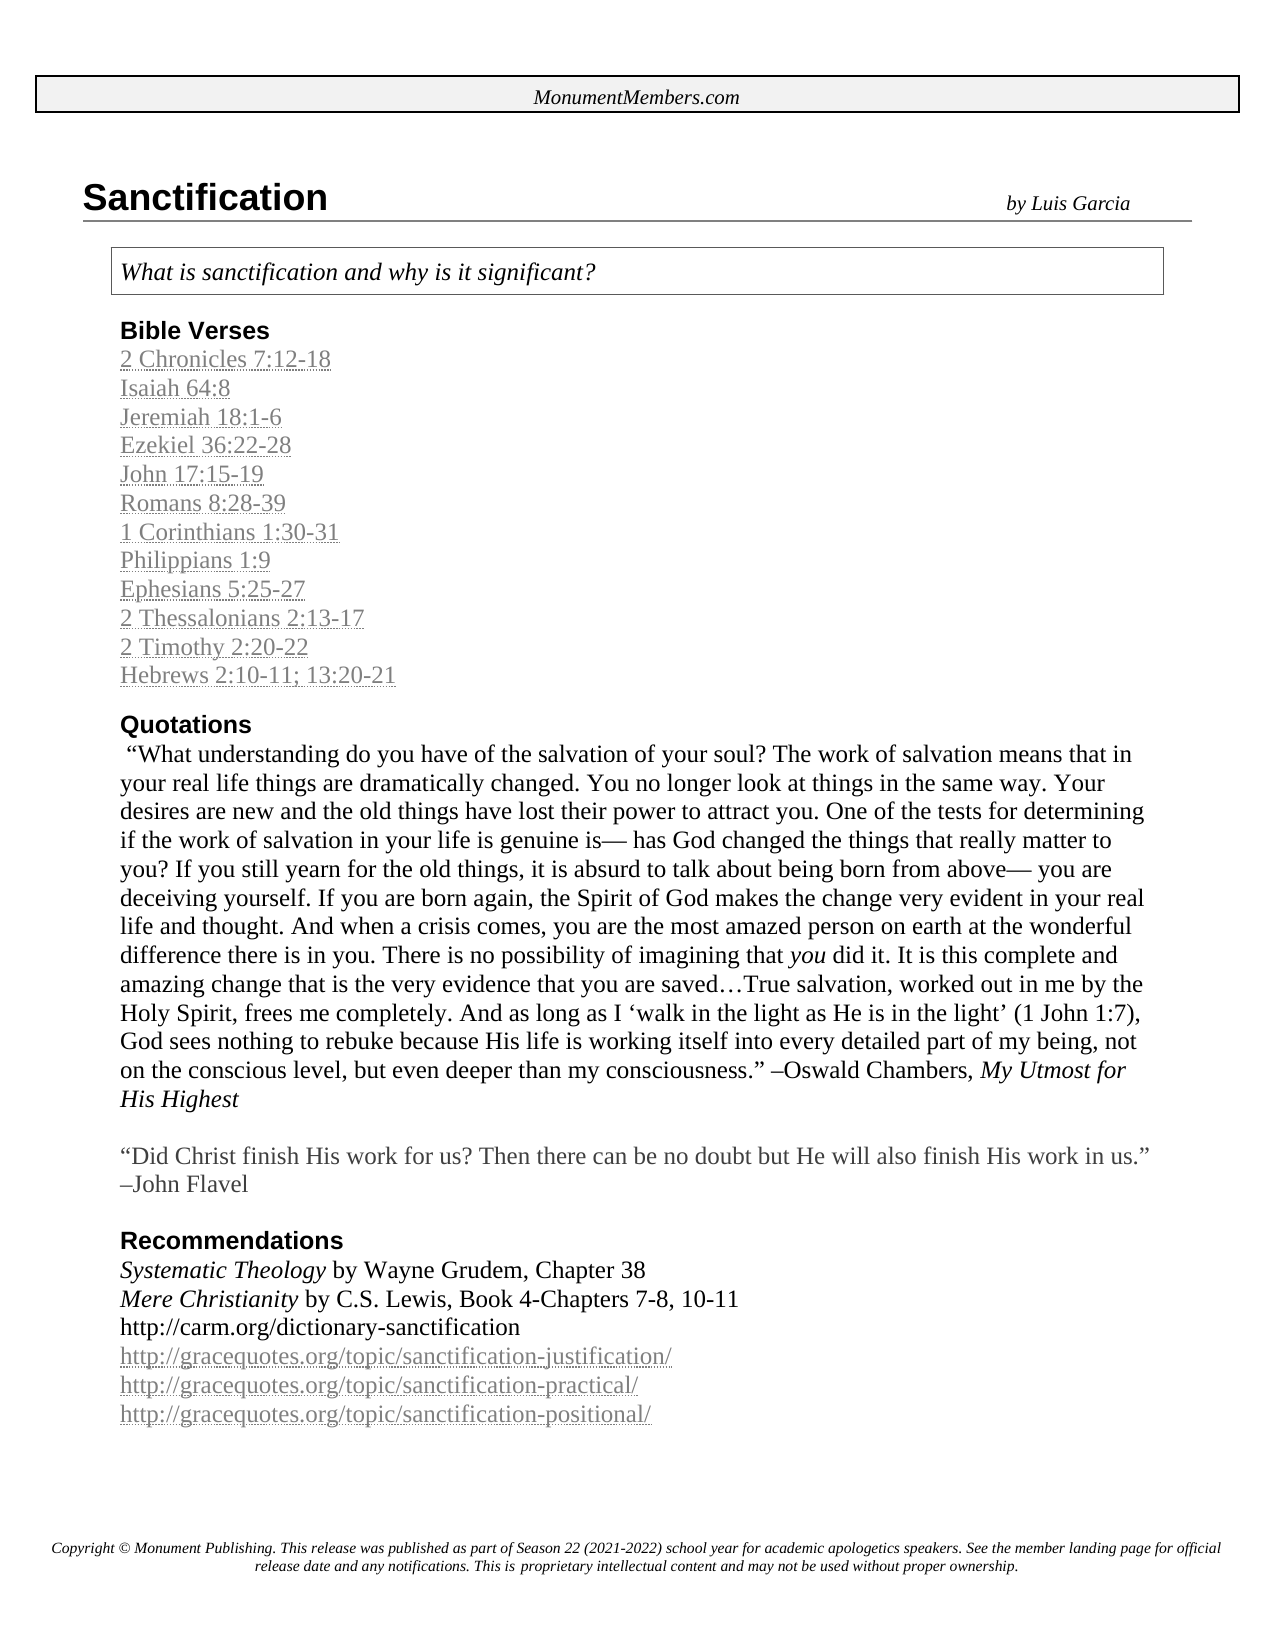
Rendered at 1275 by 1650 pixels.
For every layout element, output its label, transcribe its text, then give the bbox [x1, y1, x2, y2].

text 1 Corinthians 1:30-31 Philippians 1:9 [120, 517, 1155, 574]
list http://gracequotes.org/topic/sanctification-positional/ [120, 1399, 1155, 1427]
text Quotations [120, 710, 1155, 739]
subtitle Sanctification by Luis Garcia [82, 175, 1192, 222]
list Mere Christianity by C.S. Lewis, Book 4-Chapters 7-8, 10-11 [120, 1284, 1155, 1312]
list http://gracequotes.org/topic/sanctification-practical/ [120, 1370, 1155, 1399]
list Systematic Theology by Wayne Grudem, Chapter 38 [120, 1255, 1155, 1284]
text 2 Chronicles 7:12-18 Isaiah 64:8 Jeremiah 18:1-6 Ezekiel 36:22-28 John 17:15-19 Romans 8:28-39 [120, 344, 1155, 517]
text Bible Verses [120, 316, 1155, 344]
text “What understanding do you have of the salvation of your soul? The work of salvation means that in your real life things are dramatically changed. You no longer look at things in the same way. Your desires are new and the old things have lost their power to attract you. One of the tests for determining if the work of salvation in your life is genuine is— has God changed the things that really matter to you? If you still yearn for the old things, it is absurd to talk about being born from above— you are deceiving yourself. If you are born again, the Spirit of God makes the change very evident in your real life and thought. And when a crisis comes, you are the most amazed person on earth at the wonderful difference there is in you. There is no possibility of imagining that you did it. It is this complete and amazing change that is the very evidence that you are saved…True salvation, worked out in me by the Holy Spirit, frees me completely. And as long as I ‘walk in the light as He is in the light’ (1 John 1:7), God sees nothing to rebuke because His life is working itself into every detailed part of my being, not on the conscious level, but even deeper than my consciousness.” –Oswald Chambers, My Utmost for His Highest [120, 739, 1155, 1113]
text “Did Christ finish His work for us? Then there can be no doubt but He will also finish His work in us.” –John Flavel [120, 1141, 1155, 1198]
list http://carm.org/dictionary-sanctification [120, 1312, 1155, 1341]
text Ephesians 5:25-27 2 Thessalonians 2:13-17 2 Timothy 2:20-22 Hebrews 2:10-11; 13:20-21 [120, 574, 1155, 689]
text What is sanctification and why is it significant? [112, 248, 1163, 294]
list http://gracequotes.org/topic/sanctification-justification/ [120, 1341, 1155, 1370]
text Recommendations [120, 1226, 1155, 1255]
